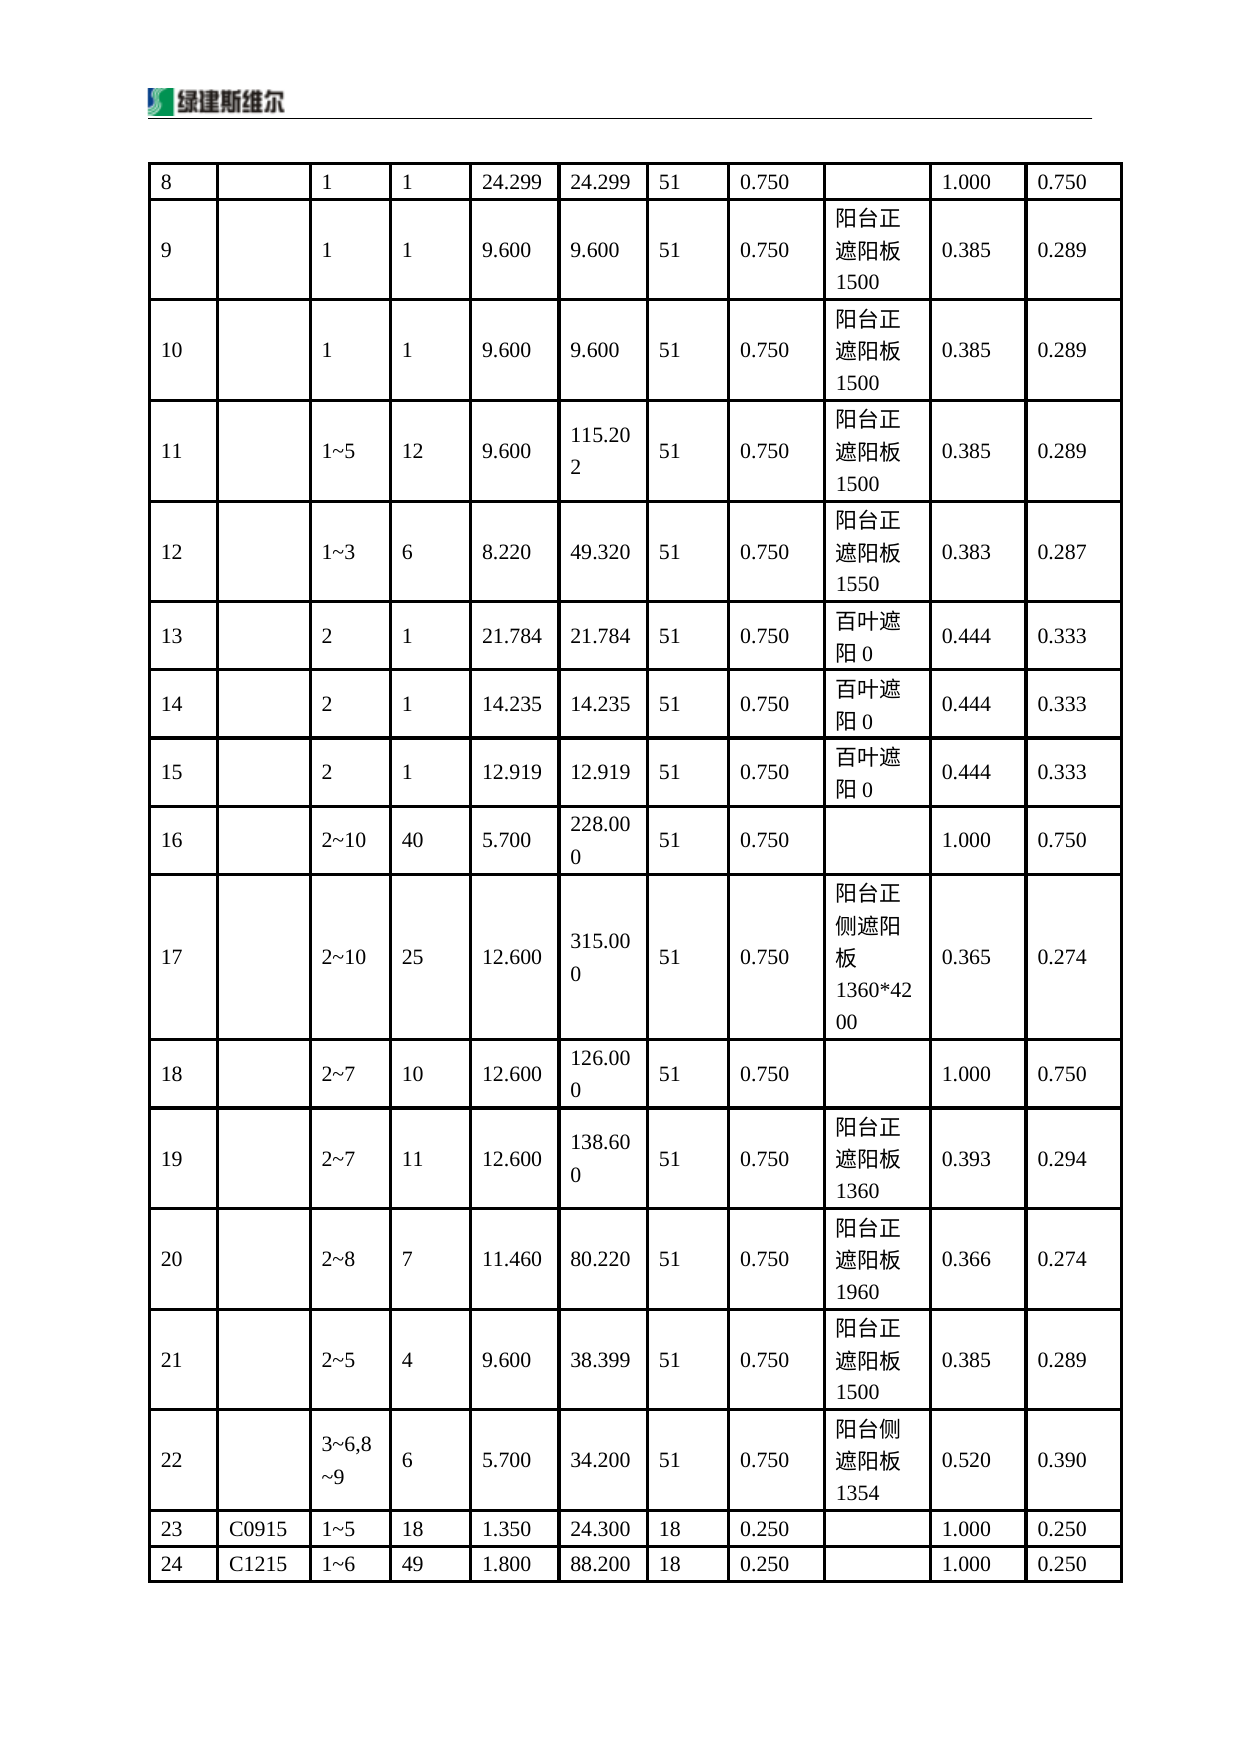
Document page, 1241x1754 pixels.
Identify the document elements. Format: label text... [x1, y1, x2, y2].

table_cell 2 [312, 671, 389, 736]
table_cell 51 [649, 1041, 727, 1106]
table_cell 138.600 [561, 1110, 646, 1207]
table_cell 0.750 [730, 165, 823, 198]
table_cell 228.000 [561, 808, 646, 873]
table_cell 阳台正遮阳板1500 [826, 301, 929, 399]
table_cell 12 [151, 503, 216, 600]
table_cell 51 [649, 808, 727, 873]
table_cell C1215 [219, 1548, 309, 1580]
table_cell 0.366 [932, 1210, 1024, 1308]
table_cell 18 [392, 1512, 469, 1544]
table_cell [219, 1041, 309, 1106]
table_cell 0.444 [932, 603, 1024, 668]
table_cell 阳台正遮阳板1550 [826, 503, 929, 600]
table_cell 阳台正侧遮阳板1360*4200 [826, 876, 929, 1038]
table_cell 0.750 [730, 603, 823, 668]
table_cell 1 [392, 740, 469, 804]
table_cell 0.750 [730, 740, 823, 804]
table_cell 0.274 [1028, 1210, 1120, 1308]
table_cell 百叶遮阳0 [826, 740, 929, 804]
table_cell 11.460 [472, 1210, 557, 1308]
table_cell 8 [151, 165, 216, 198]
table_cell 49.320 [561, 503, 646, 600]
table_cell 7 [392, 1210, 469, 1308]
table_cell 20 [151, 1210, 216, 1308]
table_cell 0.250 [730, 1512, 823, 1544]
table_cell 10 [151, 301, 216, 399]
table_cell 0.250 [730, 1548, 823, 1580]
table_cell 0.750 [730, 1041, 823, 1106]
table_cell 0.385 [932, 201, 1024, 298]
table_cell [219, 671, 309, 736]
table_cell 24 [151, 1548, 216, 1580]
table_cell 49 [392, 1548, 469, 1580]
table_cell 12.919 [472, 740, 557, 804]
table_cell C0915 [219, 1512, 309, 1544]
table_cell 0.444 [932, 740, 1024, 804]
table_cell 0.385 [932, 402, 1024, 499]
table_cell 13 [151, 603, 216, 668]
table_cell [219, 402, 309, 499]
table_cell 17 [151, 876, 216, 1038]
table_cell 126.000 [561, 1041, 646, 1106]
table_cell 88.200 [561, 1548, 646, 1580]
table_cell 51 [649, 876, 727, 1038]
table_cell 51 [649, 1311, 727, 1408]
table_cell [219, 165, 309, 198]
table_cell [219, 1411, 309, 1509]
table_cell [219, 1210, 309, 1308]
table_cell 阳台正遮阳板1960 [826, 1210, 929, 1308]
table_cell 0.750 [730, 671, 823, 736]
table_cell 1.350 [472, 1512, 557, 1544]
table_cell 21 [151, 1311, 216, 1408]
table_cell 16 [151, 808, 216, 873]
table_cell 9.600 [472, 301, 557, 399]
table_cell 5.700 [472, 808, 557, 873]
table_cell 1.800 [472, 1548, 557, 1580]
table_cell 5.700 [472, 1411, 557, 1509]
table_cell [826, 1548, 929, 1580]
table_cell 51 [649, 301, 727, 399]
table_cell 51 [649, 671, 727, 736]
table_cell 9.600 [472, 201, 557, 298]
table_cell 0.294 [1028, 1110, 1120, 1207]
table_cell 0.250 [1028, 1548, 1120, 1580]
table_cell 23 [151, 1512, 216, 1544]
table_cell 1~3 [312, 503, 389, 600]
table_cell 315.000 [561, 876, 646, 1038]
table_cell [219, 301, 309, 399]
table_cell 2 [312, 603, 389, 668]
table_cell 2~7 [312, 1041, 389, 1106]
table_cell 14.235 [472, 671, 557, 736]
table_cell 阳台正遮阳板1500 [826, 201, 929, 298]
table_cell 18 [649, 1548, 727, 1580]
table_cell 51 [649, 1411, 727, 1509]
table_cell 19 [151, 1110, 216, 1207]
table_cell 阳台侧遮阳板1354 [826, 1411, 929, 1509]
table_cell 2~5 [312, 1311, 389, 1408]
table_cell 0.520 [932, 1411, 1024, 1509]
table_cell 12.600 [472, 1110, 557, 1207]
table_cell 21.784 [472, 603, 557, 668]
table_cell 51 [649, 165, 727, 198]
table_cell 24.299 [472, 165, 557, 198]
table_cell 1~5 [312, 402, 389, 499]
table_cell 40 [392, 808, 469, 873]
table_cell 2~8 [312, 1210, 389, 1308]
table_cell [826, 1041, 929, 1106]
table_cell 0.750 [730, 876, 823, 1038]
table_cell 4 [392, 1311, 469, 1408]
table_cell 1.000 [932, 1548, 1024, 1580]
table_cell 14 [151, 671, 216, 736]
table_cell 12.919 [561, 740, 646, 804]
table_cell 0.393 [932, 1110, 1024, 1207]
table_cell 1~6 [312, 1548, 389, 1580]
table_cell 11 [392, 1110, 469, 1207]
picture [147, 88, 288, 116]
table_cell 25 [392, 876, 469, 1038]
table_cell 51 [649, 1210, 727, 1308]
table_cell 6 [392, 503, 469, 600]
table_cell 1.000 [932, 165, 1024, 198]
table_cell 80.220 [561, 1210, 646, 1308]
table_cell 0.390 [1028, 1411, 1120, 1509]
table_cell [219, 201, 309, 298]
table_cell 38.399 [561, 1311, 646, 1408]
table_cell [219, 603, 309, 668]
table_cell [219, 808, 309, 873]
table_cell [826, 165, 929, 198]
table_cell 1 [312, 301, 389, 399]
table_cell 51 [649, 402, 727, 499]
table_cell 1 [392, 301, 469, 399]
table_cell 22 [151, 1411, 216, 1509]
table_cell 12 [392, 402, 469, 499]
table_cell 0.750 [730, 1210, 823, 1308]
table_cell 34.200 [561, 1411, 646, 1509]
table_cell 0.750 [1028, 808, 1120, 873]
table_cell 51 [649, 740, 727, 804]
table_cell 51 [649, 503, 727, 600]
table_cell 0.444 [932, 671, 1024, 736]
table_cell [826, 1512, 929, 1544]
table_cell 0.274 [1028, 876, 1120, 1038]
table_cell 12.600 [472, 1041, 557, 1106]
table_cell 2~10 [312, 876, 389, 1038]
table_cell 9.600 [561, 301, 646, 399]
table_cell [219, 876, 309, 1038]
table_cell 百叶遮阳0 [826, 603, 929, 668]
table_cell 0.750 [1028, 1041, 1120, 1106]
table_cell [219, 1311, 309, 1408]
table_cell 115.202 [561, 402, 646, 499]
table_cell 10 [392, 1041, 469, 1106]
table_cell 2~10 [312, 808, 389, 873]
table_cell 0.365 [932, 876, 1024, 1038]
table_cell 9 [151, 201, 216, 298]
table_cell 51 [649, 201, 727, 298]
table_cell 0.383 [932, 503, 1024, 600]
table_cell 0.287 [1028, 503, 1120, 600]
table_cell 24.299 [561, 165, 646, 198]
table_cell 8.220 [472, 503, 557, 600]
table_cell 14.235 [561, 671, 646, 736]
table_cell 0.750 [1028, 165, 1120, 198]
table_cell 百叶遮阳0 [826, 671, 929, 736]
table_cell 0.750 [730, 1311, 823, 1408]
table_cell 24.300 [561, 1512, 646, 1544]
table_cell 1 [392, 603, 469, 668]
table_cell 1.000 [932, 1512, 1024, 1544]
table_cell [826, 808, 929, 873]
table_cell 18 [151, 1041, 216, 1106]
table_cell 0.250 [1028, 1512, 1120, 1544]
table_cell 51 [649, 603, 727, 668]
table_cell 1 [392, 671, 469, 736]
table_cell 2 [312, 740, 389, 804]
table_cell 51 [649, 1110, 727, 1207]
table_cell 0.289 [1028, 201, 1120, 298]
table_cell 0.750 [730, 503, 823, 600]
table_cell 1 [392, 165, 469, 198]
table_cell [219, 740, 309, 804]
table_cell 1.000 [932, 1041, 1024, 1106]
table_cell 0.750 [730, 808, 823, 873]
table_cell 0.385 [932, 1311, 1024, 1408]
table_cell 0.333 [1028, 603, 1120, 668]
table_cell 9.600 [472, 1311, 557, 1408]
table_cell 9.600 [472, 402, 557, 499]
table_cell 1 [312, 165, 389, 198]
table_cell 0.750 [730, 1411, 823, 1509]
table_cell 11 [151, 402, 216, 499]
table_cell 0.750 [730, 301, 823, 399]
table_cell 18 [649, 1512, 727, 1544]
table_cell 1~5 [312, 1512, 389, 1544]
table_cell [219, 503, 309, 600]
table_cell 0.289 [1028, 301, 1120, 399]
table_cell 21.784 [561, 603, 646, 668]
table_cell 1 [312, 201, 389, 298]
table_cell 0.750 [730, 402, 823, 499]
table_cell 0.333 [1028, 740, 1120, 804]
table_cell 0.750 [730, 201, 823, 298]
table_cell 1 [392, 201, 469, 298]
table_cell 0.289 [1028, 402, 1120, 499]
table_cell 6 [392, 1411, 469, 1509]
table_cell 0.750 [730, 1110, 823, 1207]
table_cell 0.289 [1028, 1311, 1120, 1408]
table_cell 阳台正遮阳板1500 [826, 402, 929, 499]
table_cell 0.385 [932, 301, 1024, 399]
table_cell 阳台正遮阳板1360 [826, 1110, 929, 1207]
table_cell 3~6,8~9 [312, 1411, 389, 1509]
table_cell 0.333 [1028, 671, 1120, 736]
table_cell 15 [151, 740, 216, 804]
table_cell 阳台正遮阳板1500 [826, 1311, 929, 1408]
table_cell [219, 1110, 309, 1207]
table_cell 2~7 [312, 1110, 389, 1207]
table_cell 1.000 [932, 808, 1024, 873]
table_cell 12.600 [472, 876, 557, 1038]
table_cell 9.600 [561, 201, 646, 298]
